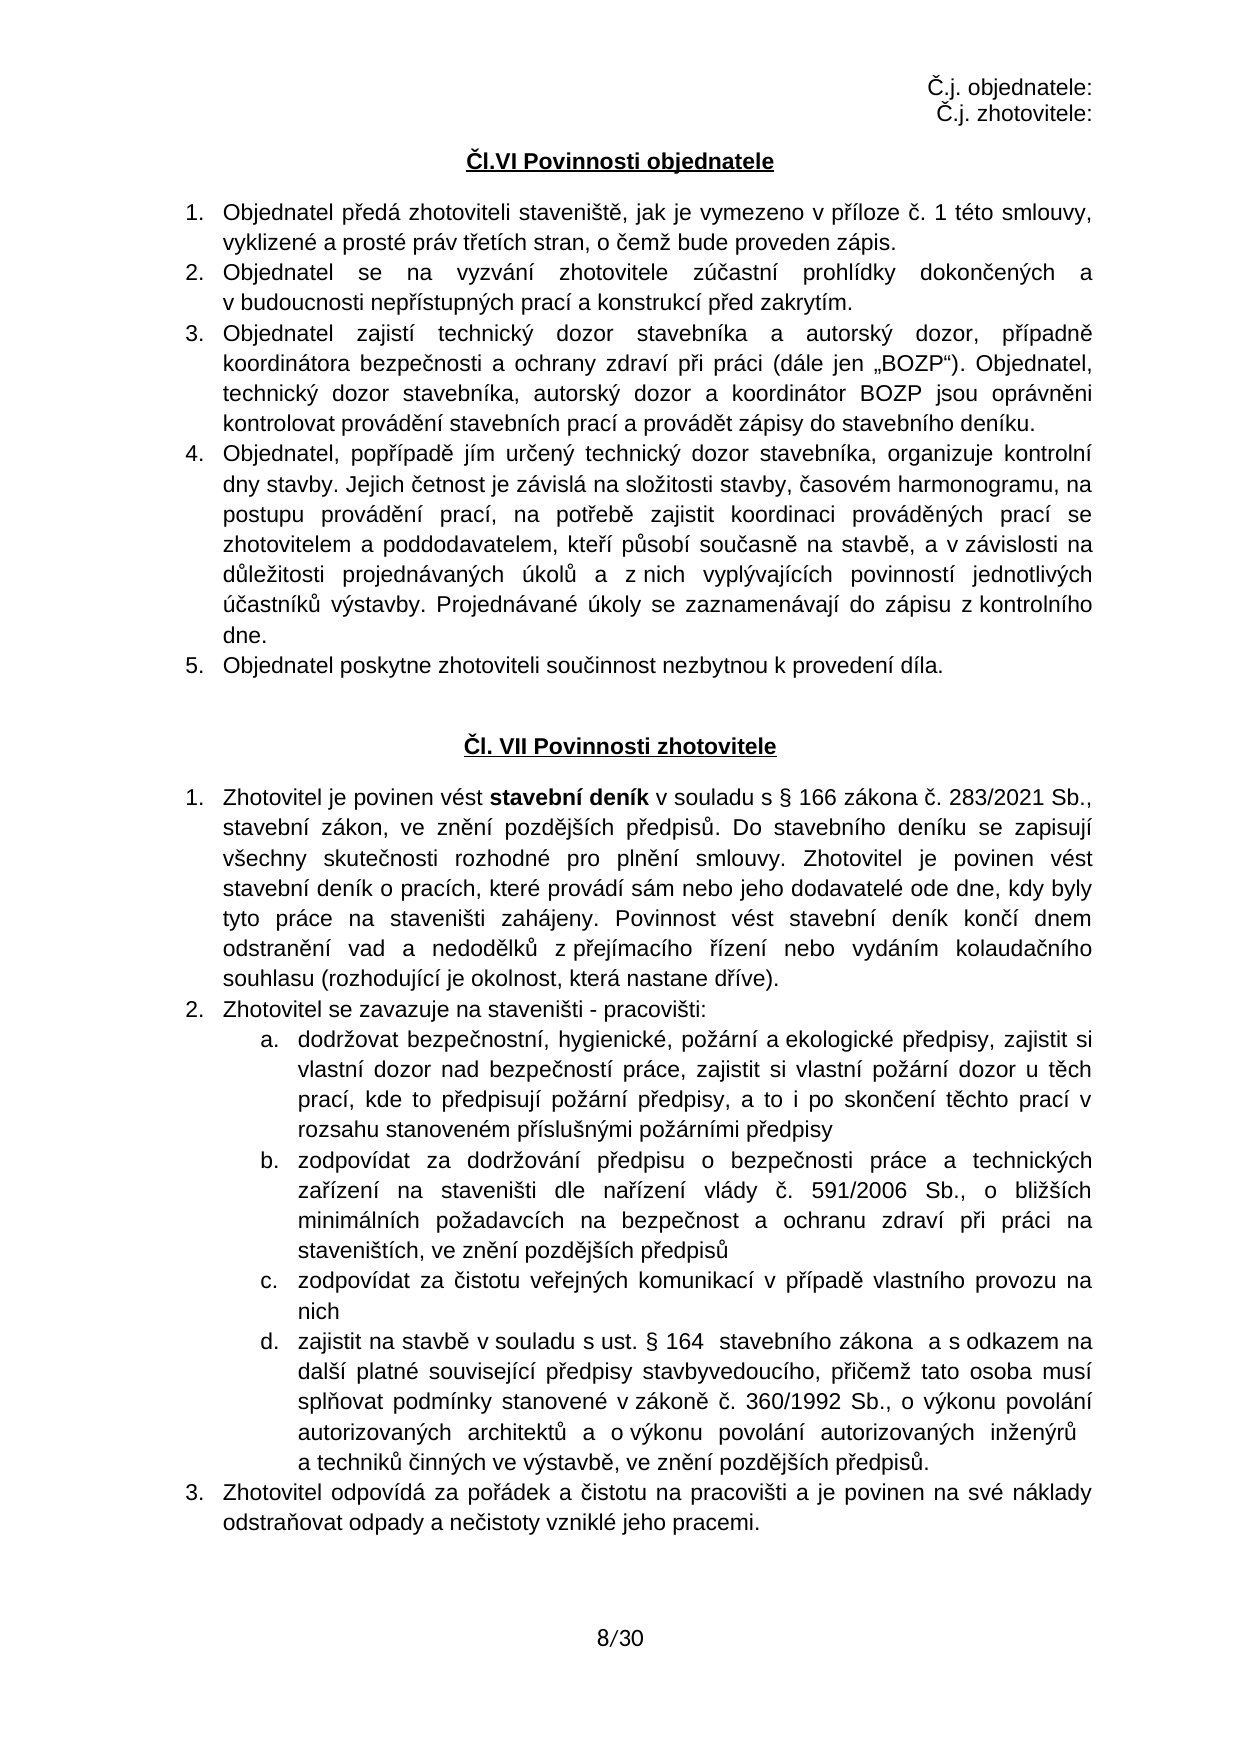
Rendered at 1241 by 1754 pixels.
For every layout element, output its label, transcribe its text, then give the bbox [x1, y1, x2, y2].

list dodržovat bezpečnostní, hygienické, požární a ekologické předpisy, zajistit si vlastní dozor nad bezpečností práce, zajistit si vlastní požární dozor u těch prací, kde to předpisují požární předpisy, a to i po skončení těchto prací v rozsahu stanoveném příslušnými požárními předpisy [260, 1026, 1093, 1143]
list Objednatel, popřípadě jím určený technický dozor stavebníka, organizuje kontrolní dny stavby. Jejich četnost je závislá na složitosti stavby, časovém harmonogramu, na postupu provádění prací, na potřebě zajistit koordinaci prováděných prací se zhotovitelem a poddodavatelem, kteří působí současně na stavbě, a v závislosti na důležitosti projednávaných úkolů a z nich vyplývajících povinností jednotlivých účastníků výstavby. Projednávané úkoly se zaznamenávají do zápisu z kontrolního dne. [185, 440, 1093, 648]
list Zhotovitel se zavazuje na staveništi - pracovišti: [185, 996, 1093, 1022]
list Objednatel poskytne zhotoviteli součinnost nezbytnou k provedení díla. [185, 652, 1093, 678]
list Zhotovitel odpovídá za pořádek a čistotu na pracovišti a je povinen na své náklady odstraňovat odpady a nečistoty vzniklé jeho pracemi. [185, 1479, 1093, 1535]
list Zhotovitel je povinen vést stavební deník v souladu s § 166 zákona č. 283/2021 Sb., stavební zákon, ve znění pozdějších předpisů. Do stavebního deníku se zapisují všechny skutečnosti rozhodné pro plnění smlouvy. Zhotovitel je povinen vést stavební deník o pracích, které provádí sám nebo jeho dodavatelé ode dne, kdy byly tyto práce na staveništi zahájeny. Povinnost vést stavební deník končí dnem odstranění vad a nedodělků z přejímacího řízení nebo vydáním kolaudačního souhlasu (rozhodující je okolnost, která nastane dříve). [185, 784, 1093, 992]
list zajistit na stavbě v souladu s ust. § 164 stavebního zákona a s odkazem na další platné související předpisy stavbyvedoucího, přičemž tato osoba musí splňovat podmínky stanovené v zákoně č. 360/1992 Sb., o výkonu povolání autorizovaných architektů a o výkonu povolání autorizovaných inženýrů a techniků činných ve výstavbě, ve znění pozdějších předpisů. [260, 1328, 1093, 1475]
text Čl. VII Povinnosti zhotovitele [148, 733, 1093, 759]
text Čl.VI Povinnosti objednatele [148, 148, 1093, 174]
list Objednatel se na vyzvání zhotovitele zúčastní prohlídky dokončených a v budoucnosti nepřístupných prací a konstrukcí před zakrytím. [185, 259, 1093, 316]
list Objednatel předá zhotoviteli staveniště, jak je vymezeno v příloze č. 1 této smlouvy, vyklizené a prosté práv třetích stran, o čemž bude proveden zápis. [185, 199, 1093, 255]
list Objednatel zajistí technický dozor stavebníka a autorský dozor, případně koordinátora bezpečnosti a ochrany zdraví při práci (dále jen „BOZP“). Objednatel, technický dozor stavebníka, autorský dozor a koordinátor BOZP jsou oprávněni kontrolovat provádění stavebních prací a provádět zápisy do stavebního deníku. [185, 319, 1093, 436]
list zodpovídat za dodržování předpisu o bezpečnosti práce a technických zařízení na staveništi dle nařízení vlády č. 591/2006 Sb., o bližších minimálních požadavcích na bezpečnost a ochranu zdraví při práci na staveništích, ve znění pozdějších předpisů [260, 1147, 1093, 1263]
list zodpovídat za čistotu veřejných komunikací v případě vlastního provozu na nich [260, 1267, 1093, 1324]
